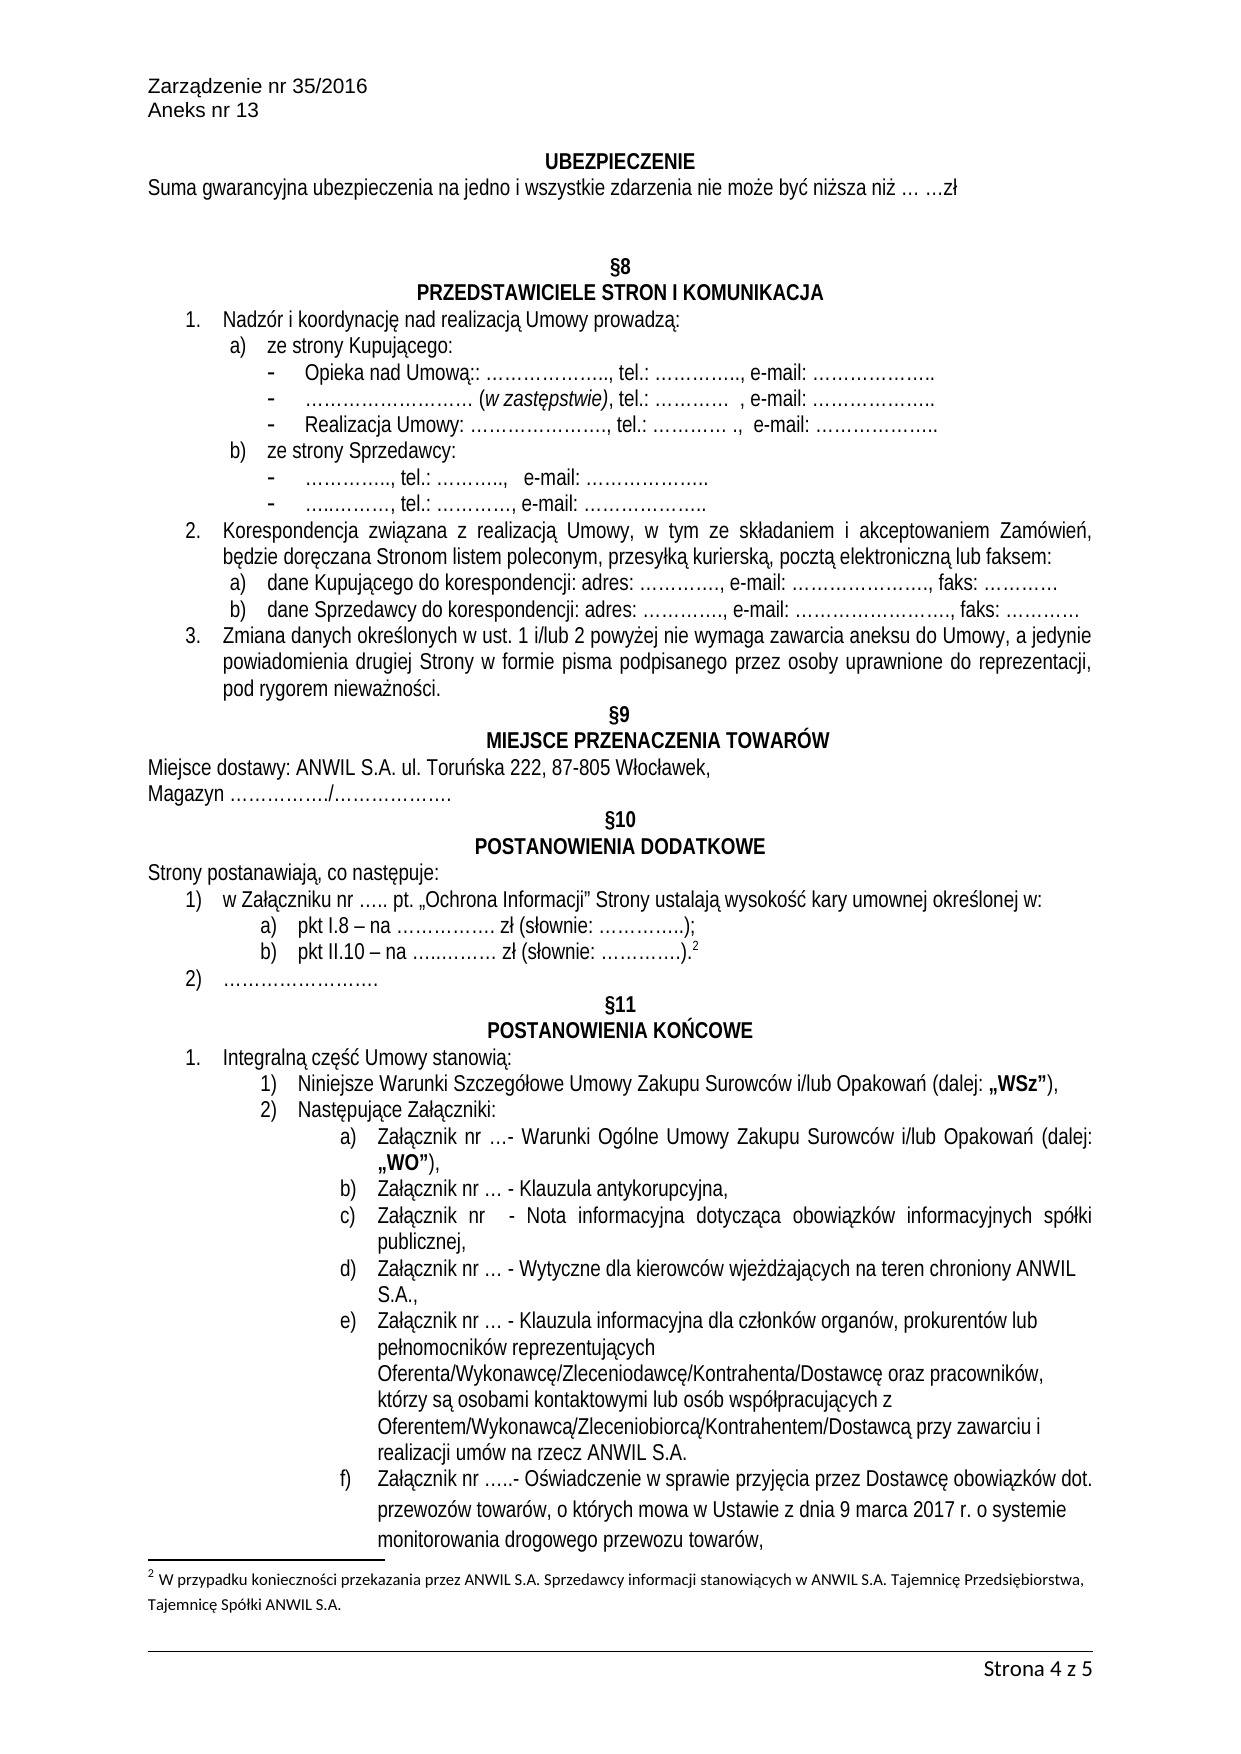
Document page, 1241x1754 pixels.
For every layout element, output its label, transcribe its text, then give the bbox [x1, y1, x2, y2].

list …..………, tel.: …………, e-mail: ……………….. [267, 490, 1093, 517]
list pkt I.8 – na ……………. zł (słownie: …………..); [260, 912, 1093, 938]
list Załącznik nr … - Wytyczne dla kierowców wjeżdżających na teren chroniony ANWIL S.A., [340, 1254, 1093, 1307]
text Strony postanawiają, co następuje: [148, 859, 1093, 886]
text POSTANOWIENIA KOŃCOWE [148, 1017, 1093, 1044]
list Zmiana danych określonych w ust. 1 i/lub 2 powyżej nie wymaga zawarcia aneksu do Umowy, a jedynie powiadomienia drugiej Strony w formie pisma podpisanego przez osoby uprawnione do reprezentacji, pod rygorem nieważności. [185, 622, 1093, 701]
text §11 [148, 991, 1093, 1017]
list w Załączniku nr ….. pt. „Ochrona Informacji” Strony ustalają wysokość kary umownej określonej w: [185, 886, 1093, 912]
text Miejsce dostawy: ANWIL S.A. ul. Toruńska 222, 87-805 Włocławek, [148, 754, 1093, 780]
list Załącznik nr …..- Oświadczenie w sprawie przyjęcia przez Dostawcę obowiązków dot. przewozów towarów, o których mowa w Ustawie z dnia 9 marca 2017 r. o systemie monitorowania drogowego przewozu towarów, [340, 1465, 1093, 1552]
text MIEJSCE PRZENACZENIA TOWARÓW [223, 727, 1093, 754]
list Realizacja Umowy: …………………., tel.: ………… ., e-mail: ……………….. [267, 411, 1093, 437]
list Załącznik nr …- Warunki Ogólne Umowy Zakupu Surowców i/lub Opakowań (dalej: „WO”), [340, 1123, 1093, 1175]
list pkt II.10 – na …..……… zł (słownie: ………….). [260, 938, 1093, 964]
list dane Sprzedawcy do korespondencji: adres: …………., e-mail: ……………………., faks: ………… [229, 596, 1093, 622]
text §9 [223, 701, 1093, 727]
list ………….., tel.: ……….., e-mail: ……………….. [267, 464, 1093, 490]
list Nadzór i koordynację nad realizacją Umowy prowadzą: [185, 306, 1093, 332]
list ze strony Sprzedawcy: [229, 437, 1093, 464]
text PRZEDSTAWICIELE STRON I KOMUNIKACJA [148, 279, 1093, 306]
text §10 [148, 806, 1093, 833]
list Integralną część Umowy stanowią: [185, 1044, 1093, 1070]
list Załącznik nr … - Klauzula antykorupcyjna, [340, 1175, 1093, 1202]
list ze strony Kupującego: [229, 332, 1093, 358]
list Korespondencja związana z realizacją Umowy, w tym ze składaniem i akceptowaniem Zamówień, będzie doręczana Stronom listem poleconym, przesyłką kurierską, pocztą elektroniczną lub faksem: [185, 517, 1093, 569]
text UBEZPIECZENIE [148, 148, 1093, 174]
list Załącznik nr - Nota informacyjna dotycząca obowiązków informacyjnych spółki publicznej, [340, 1202, 1093, 1254]
text Suma gwarancyjna ubezpieczenia na jedno i wszystkie zdarzenia nie może być niższa niż … …zł [148, 174, 1093, 200]
list Niniejsze Warunki Szczegółowe Umowy Zakupu Surowców i/lub Opakowań (dalej: „WSz”), [260, 1070, 1093, 1096]
list ……………………. [185, 964, 1093, 991]
text Magazyn ……………./………………. [148, 780, 1093, 806]
text §8 [148, 253, 1093, 279]
list Opieka nad Umową:: ……………….., tel.: ………….., e-mail: ……………….. [267, 358, 1093, 385]
list Następujące Załączniki: [260, 1096, 1093, 1123]
list Załącznik nr … - Klauzula informacyjna dla członków organów, prokurentów lub pełnomocników reprezentujących Oferenta/Wykonawcę/Zleceniodawcę/Kontrahenta/Dostawcę oraz pracowników, którzy są osobami kontaktowymi lub osób współpracujących z Oferentem/Wykonawcą/Zleceniobiorcą/Kontrahentem/Dostawcą przy zawarciu i realizacji umów na rzecz ANWIL S.A. [340, 1307, 1093, 1465]
text POSTANOWIENIA DODATKOWE [148, 833, 1093, 859]
list dane Kupującego do korespondencji: adres: …………., e-mail: …………………., faks: ………… [229, 569, 1093, 596]
list ……………………… (w zastępstwie), tel.: ………… , e-mail: ……………….. [267, 385, 1093, 411]
